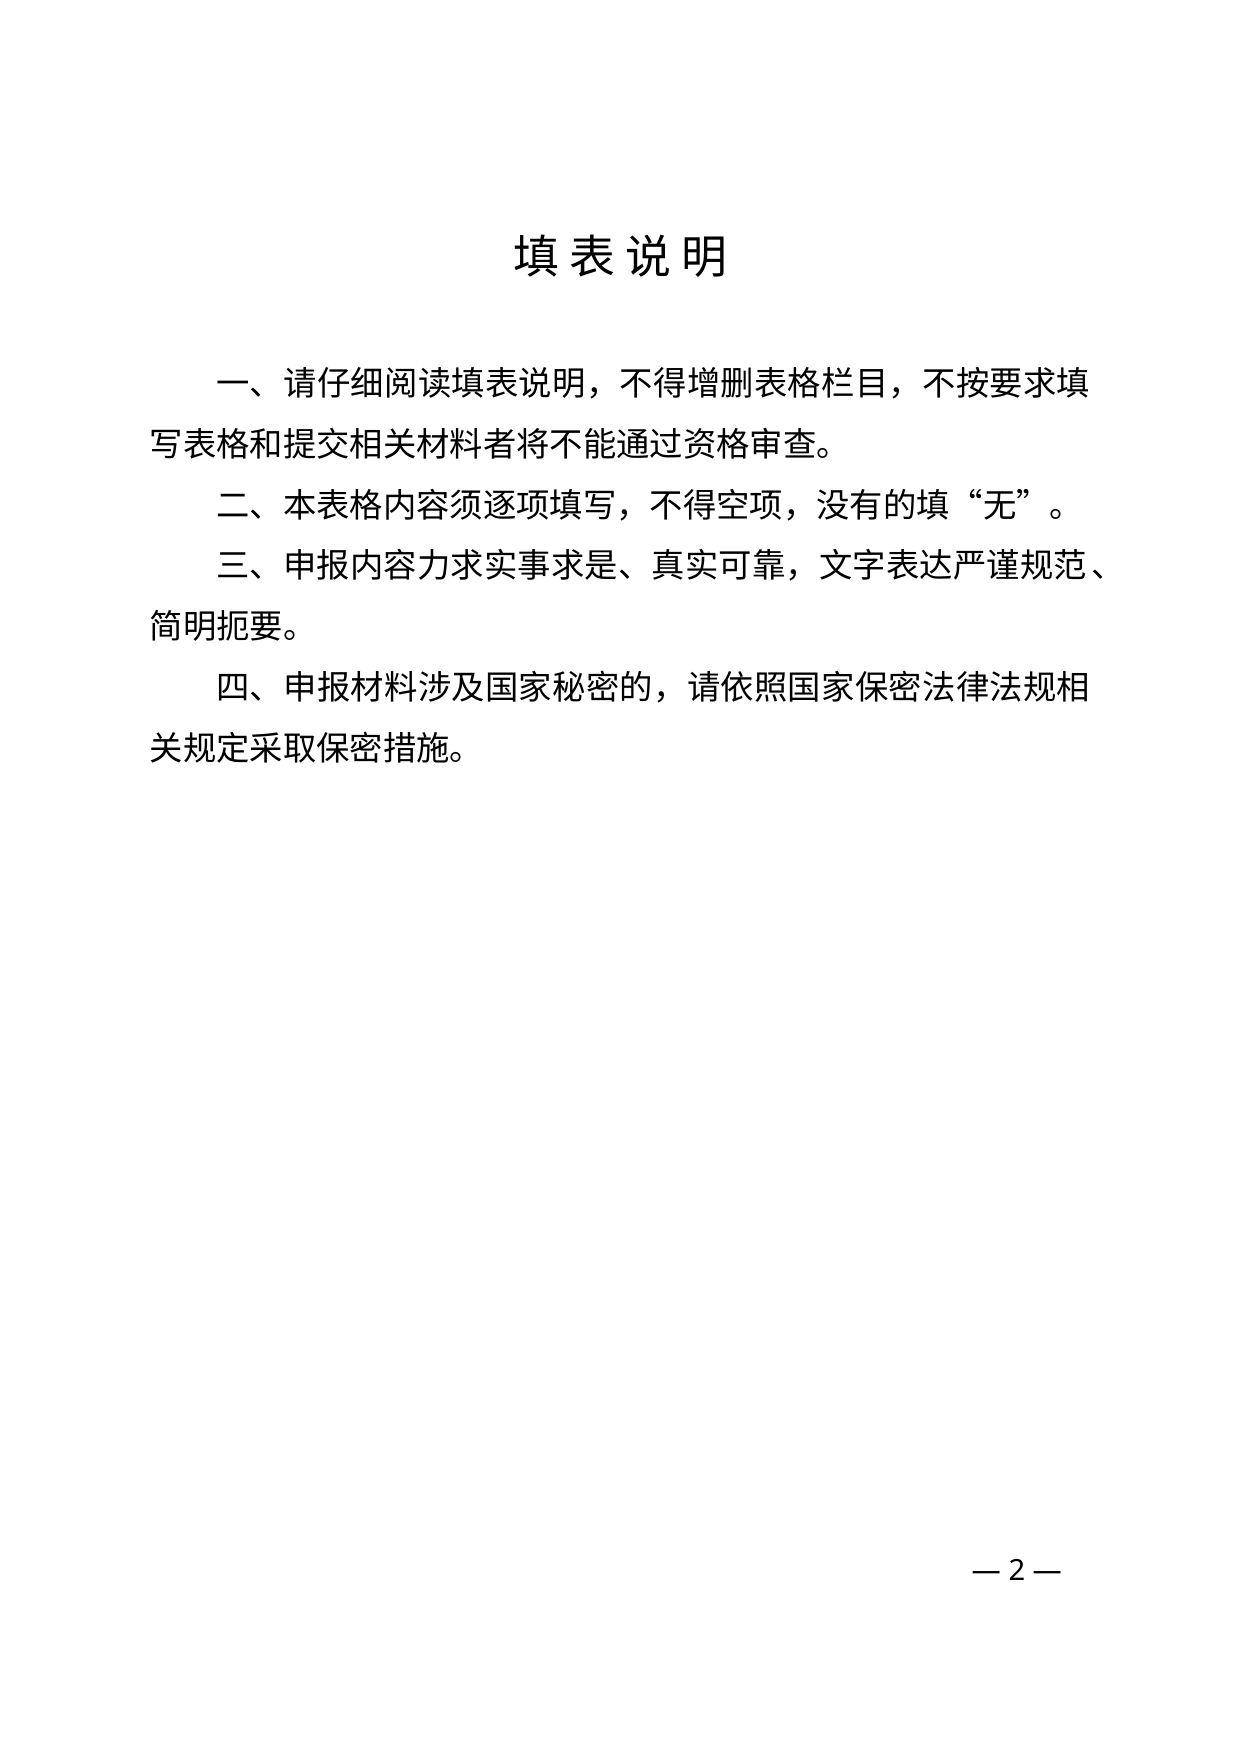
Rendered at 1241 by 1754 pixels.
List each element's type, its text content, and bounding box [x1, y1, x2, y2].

text 四、申报材料涉及国家秘密的，请依照国家保密法律法规相关规定采取保密措施。 [149, 651, 1091, 773]
text 二、本表格内容须逐项填写，不得空项，没有的填“无”。 [149, 468, 1091, 529]
text 填 表 说 明 [149, 224, 1091, 285]
text 三、申报内容力求实事求是、真实可靠，文字表达严谨规范、简明扼要。 [149, 529, 1091, 651]
text 一、请仔细阅读填表说明，不得增删表格栏目，不按要求填写表格和提交相关材料者将不能通过资格审查。 [149, 346, 1091, 468]
